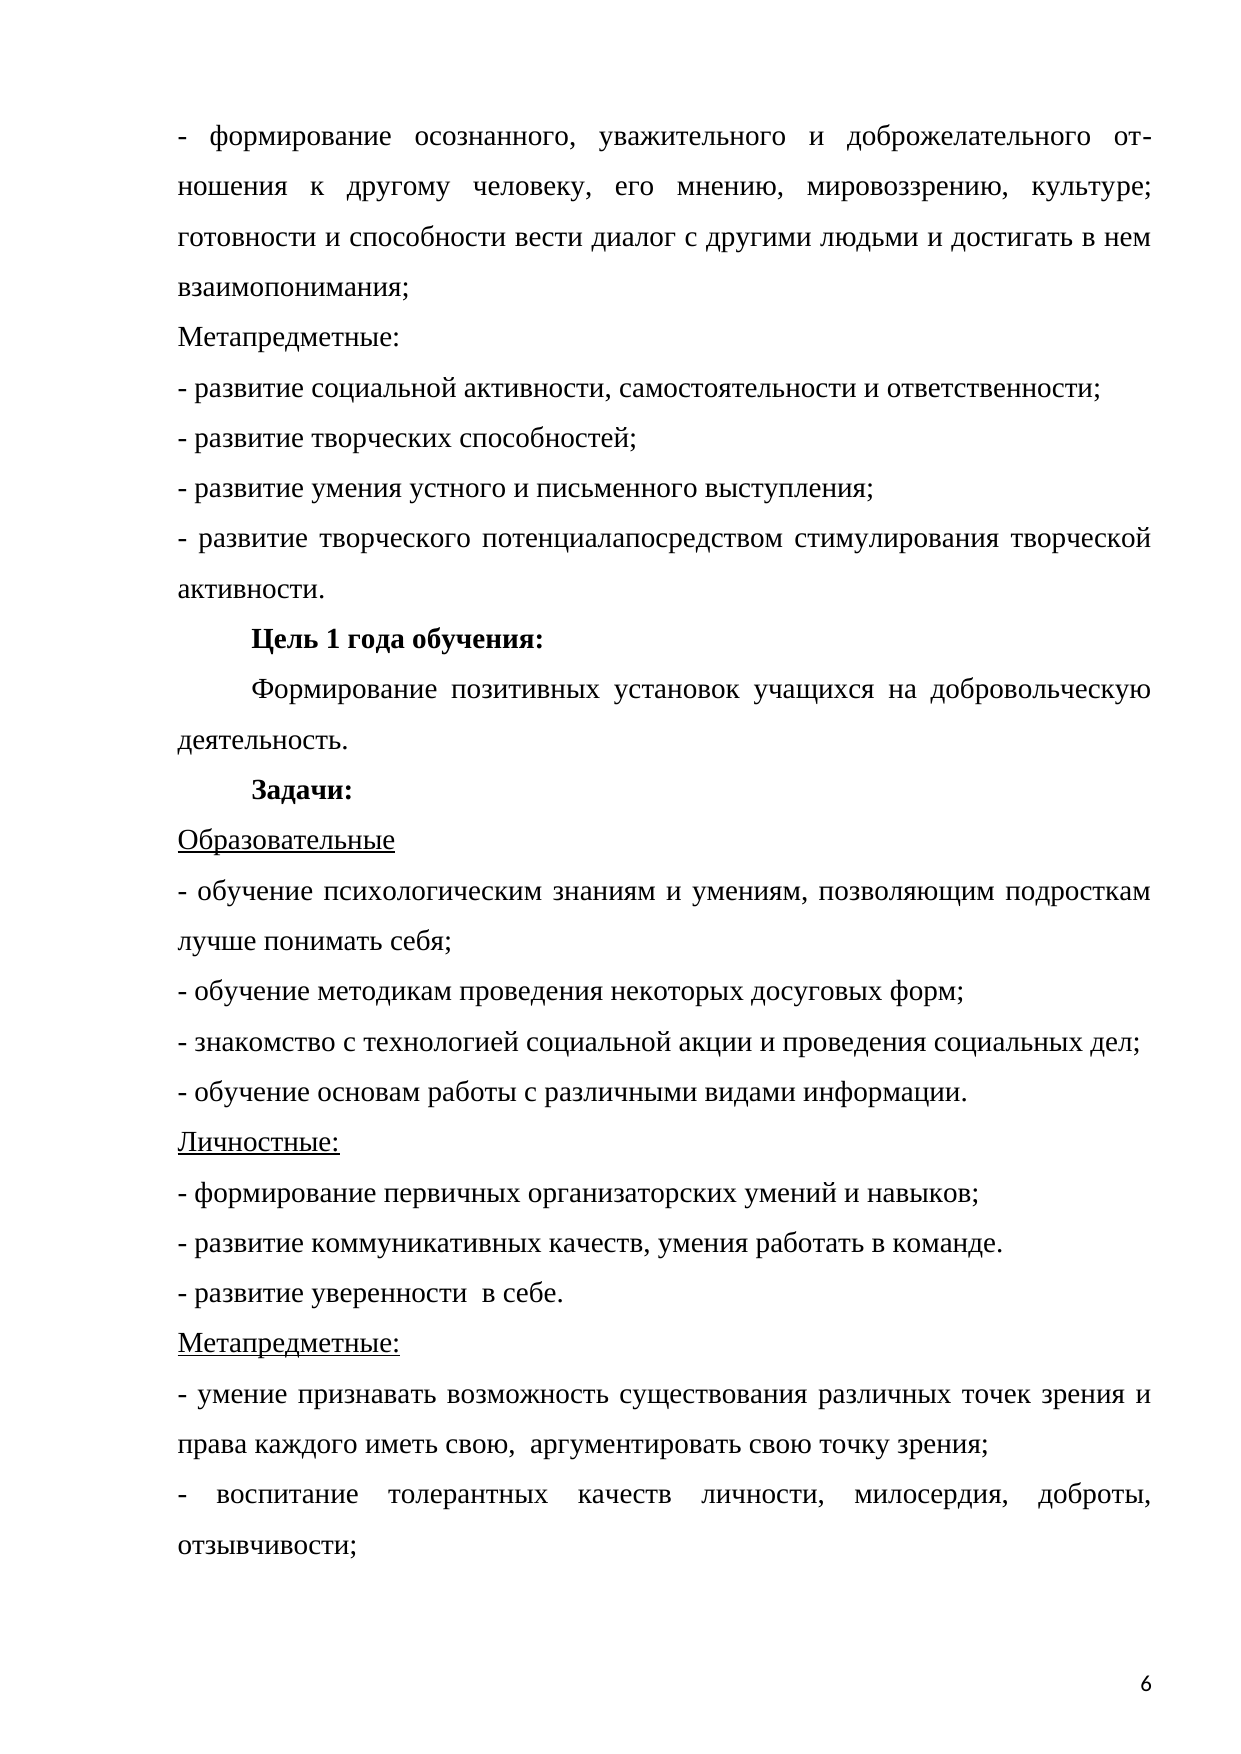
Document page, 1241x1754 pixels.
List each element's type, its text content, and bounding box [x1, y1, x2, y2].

text - формирование осознанного, уважительного и доброжелательного отношения к другому человеку, его мнению, мировоззрению, культуре; готовности и способности вести диалог с другими людьми и достигать в нем взаимопонимания; [177, 118, 1152, 303]
text - обучение методикам проведения некоторых досуговых форм; [177, 973, 1152, 1007]
text - знакомство с технологией социальной акции и проведения социальных дел; [177, 1024, 1152, 1057]
text - развитие социальной активности, самостоятельности и ответственности; [177, 370, 1152, 403]
text Личностные: [177, 1124, 1152, 1158]
text - развитие коммуникативных качеств, умения работать в команде. [177, 1225, 1152, 1258]
text - формирование первичных организаторских умений и навыков; [177, 1175, 1152, 1208]
text Формирование позитивных установок учащихся на добровольческую деятельность. [177, 672, 1152, 755]
text Задачи: [177, 772, 1152, 806]
text - развитие уверенности в себе. [177, 1275, 1152, 1309]
text - умение признавать возможность существования различных точек зрения и права каждого иметь свою, аргументировать свою точку зрения; [177, 1376, 1152, 1460]
text - воспитание толерантных качеств личности, милосердия, доброты, отзывчивости; [177, 1477, 1152, 1560]
text Метапредметные: [177, 319, 1152, 353]
text - обучение психологическим знаниям и умениям, позволяющим подросткам лучше понимать себя; [177, 873, 1152, 957]
text - развитие творческого потенциалапосредством стимулирования творческой активности. [177, 521, 1152, 604]
text - развитие творческих способностей; [177, 420, 1152, 453]
text - развитие умения устного и письменного выступления; [177, 470, 1152, 504]
text Метапредметные: [177, 1326, 1152, 1359]
text Образовательные [177, 822, 1152, 856]
text Цель 1 года обучения: [177, 621, 1152, 655]
text - обучение основам работы с различными видами информации. [177, 1074, 1152, 1108]
